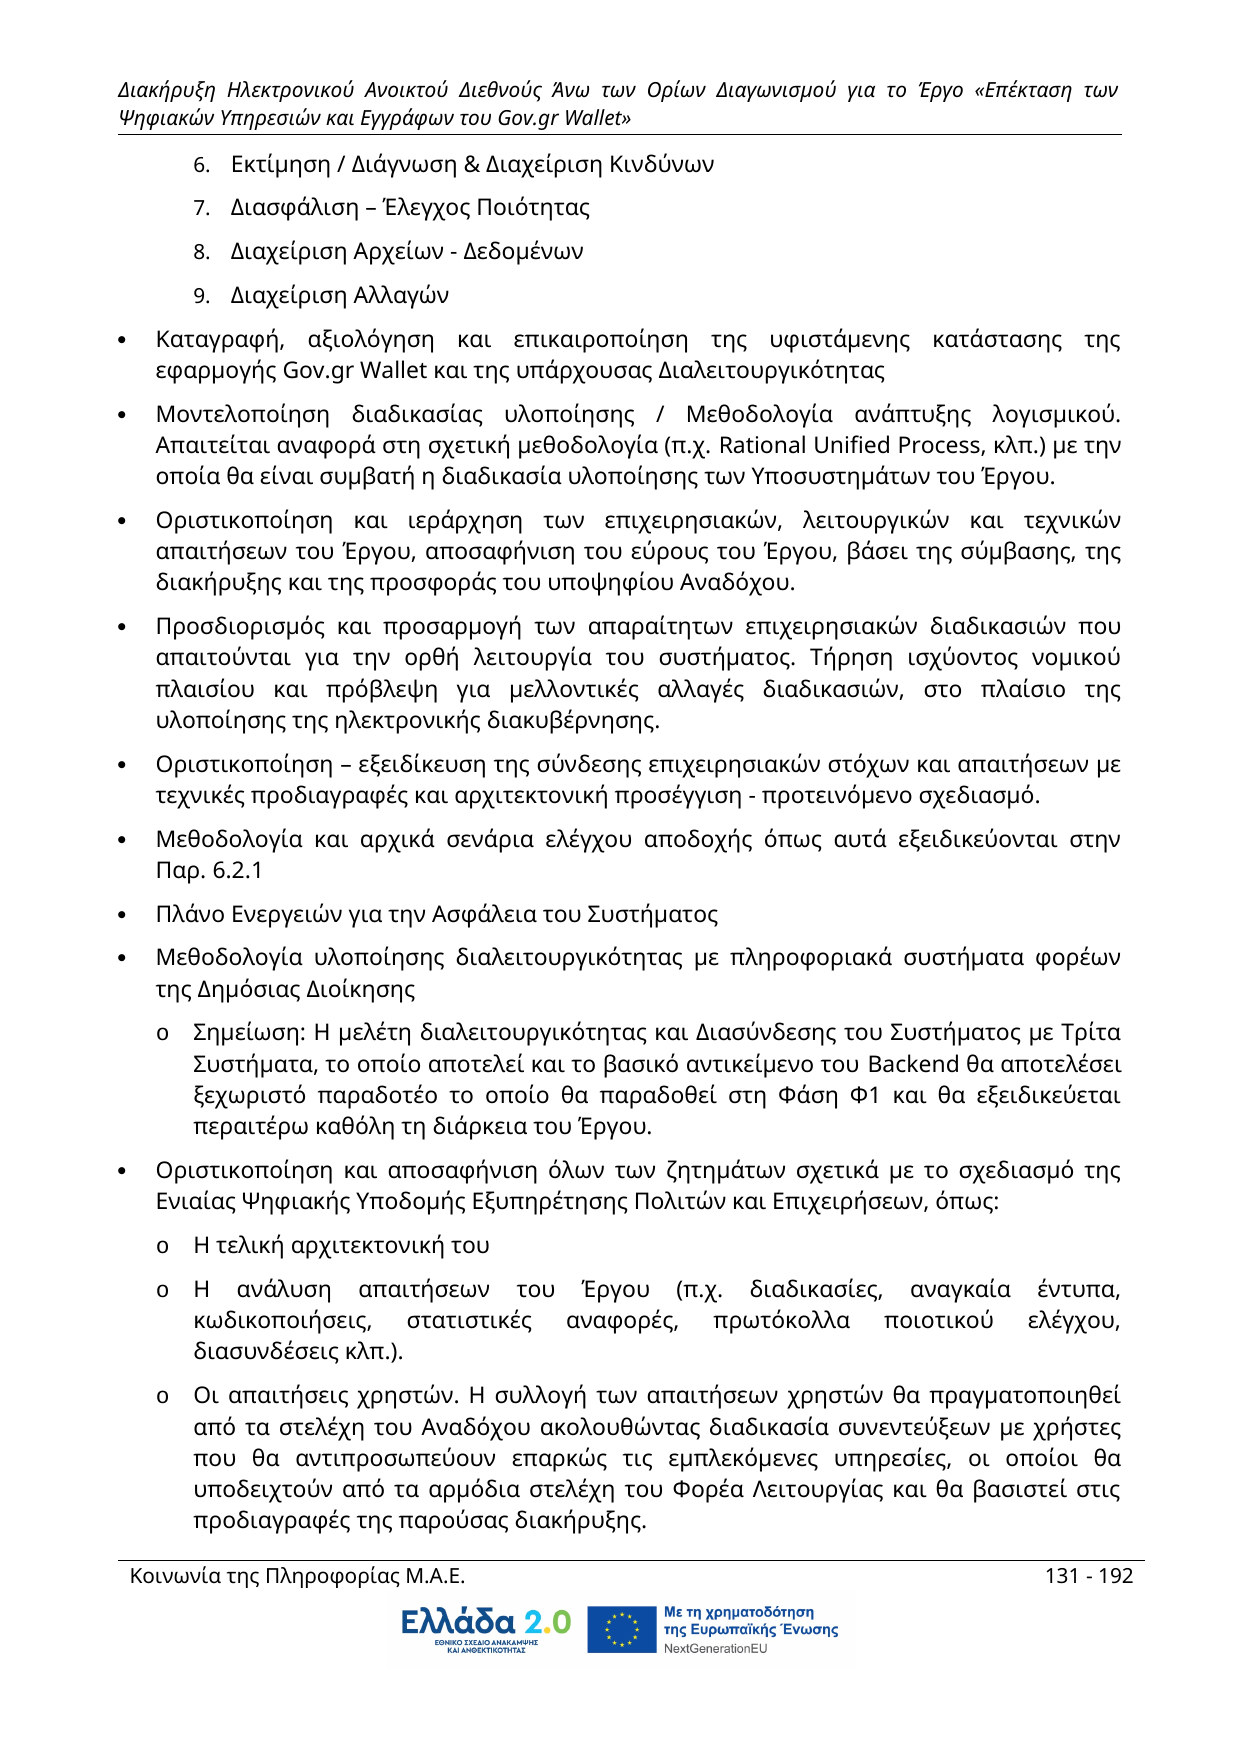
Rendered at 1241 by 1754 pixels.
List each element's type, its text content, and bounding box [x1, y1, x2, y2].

list Πλάνο Ενεργειών για την Ασφάλεια του Συστήματος [118, 897, 1122, 929]
list Η τελική αρχιτεκτονική του [156, 1229, 1122, 1260]
list Σημείωση: Η μελέτη διαλειτουργικότητας και Διασύνδεσης του Συστήματος με Τρίτα Συστήματα, το οποίο αποτελεί και το βασικό αντικείμενο του Backend θα αποτελέσει ξεχωριστό παραδοτέο το οποίο θα παραδοθεί στη Φάση Φ1 και θα εξειδικεύεται περαιτέρω καθόλη τη διάρκεια του Έργου. [156, 1016, 1122, 1141]
list Καταγραφή, αξιολόγηση και επικαιροποίηση της υφιστάμενης κατάστασης της εφαρμογής Gov.gr Wallet και της υπάρχουσας Διαλειτουργικότητας [118, 322, 1122, 385]
list Διασφάλιση – Έλεγχος Ποιότητας [193, 191, 1122, 222]
list Οι απαιτήσεις χρηστών. Η συλλογή των απαιτήσεων χρηστών θα πραγματοποιηθεί από τα στελέχη του Αναδόχου ακολουθώντας διαδικασία συνεντεύξεων με χρήστες που θα αντιπροσωπεύουν επαρκώς τις εμπλεκόμενες υπηρεσίες, οι οποίοι θα υποδειχτούν από τα αρμόδια στελέχη του Φορέα Λειτουργίας και θα βασιστεί στις προδιαγραφές της παρούσας διακήρυξης. [156, 1379, 1122, 1535]
list Μεθοδολογία υλοποίησης διαλειτουργικότητας με πληροφοριακά συστήματα φορέων της Δημόσιας Διοίκησης [118, 941, 1122, 1004]
list Οριστικοποίηση – εξειδίκευση της σύνδεσης επιχειρησιακών στόχων και απαιτήσεων με τεχνικές προδιαγραφές και αρχιτεκτονική προσέγγιση - προτεινόμενο σχεδιασμό. [118, 747, 1122, 810]
list Διαχείριση Αλλαγών [193, 279, 1122, 310]
list Διαχείριση Αρχείων - Δεδομένων [193, 235, 1122, 266]
picture [386, 1590, 855, 1670]
list Εκτίμηση / Διάγνωση & Διαχείριση Κινδύνων [193, 147, 1122, 179]
list Οριστικοποίηση και αποσαφήνιση όλων των ζητημάτων σχετικά με το σχεδιασμό της Ενιαίας Ψηφιακής Υποδομής Εξυπηρέτησης Πολιτών και Επιχειρήσεων, όπως: [118, 1154, 1122, 1216]
list Μεθοδολογία και αρχικά σενάρια ελέγχου αποδοχής όπως αυτά εξειδικεύονται στην Παρ. 6.2.1 [118, 822, 1122, 885]
list Προσδιορισμός και προσαρμογή των απαραίτητων επιχειρησιακών διαδικασιών που απαιτούνται για την ορθή λειτουργία του συστήματος. Τήρηση ισχύοντος νομικού πλαισίου και πρόβλεψη για μελλοντικές αλλαγές διαδικασιών, στο πλαίσιο της υλοποίησης της ηλεκτρονικής διακυβέρνησης. [118, 610, 1122, 735]
list Μοντελοποίηση διαδικασίας υλοποίησης / Μεθοδολογία ανάπτυξης λογισμικού. Απαιτείται αναφορά στη σχετική μεθοδολογία (π.χ. Rational Unified Process, κλπ.) με την οποία θα είναι συμβατή η διαδικασία υλοποίησης των Υποσυστημάτων του Έργου. [118, 397, 1122, 491]
list Οριστικοποίηση και ιεράρχηση των επιχειρησιακών, λειτουργικών και τεχνικών απαιτήσεων του Έργου, αποσαφήνιση του εύρους του Έργου, βάσει της σύμβασης, της διακήρυξης και της προσφοράς του υποψηφίου Αναδόχου. [118, 504, 1122, 597]
list Η ανάλυση απαιτήσεων του Έργου (π.χ. διαδικασίες, αναγκαία έντυπα, κωδικοποιήσεις, στατιστικές αναφορές, πρωτόκολλα ποιοτικού ελέγχου, διασυνδέσεις κλπ.). [156, 1273, 1122, 1367]
